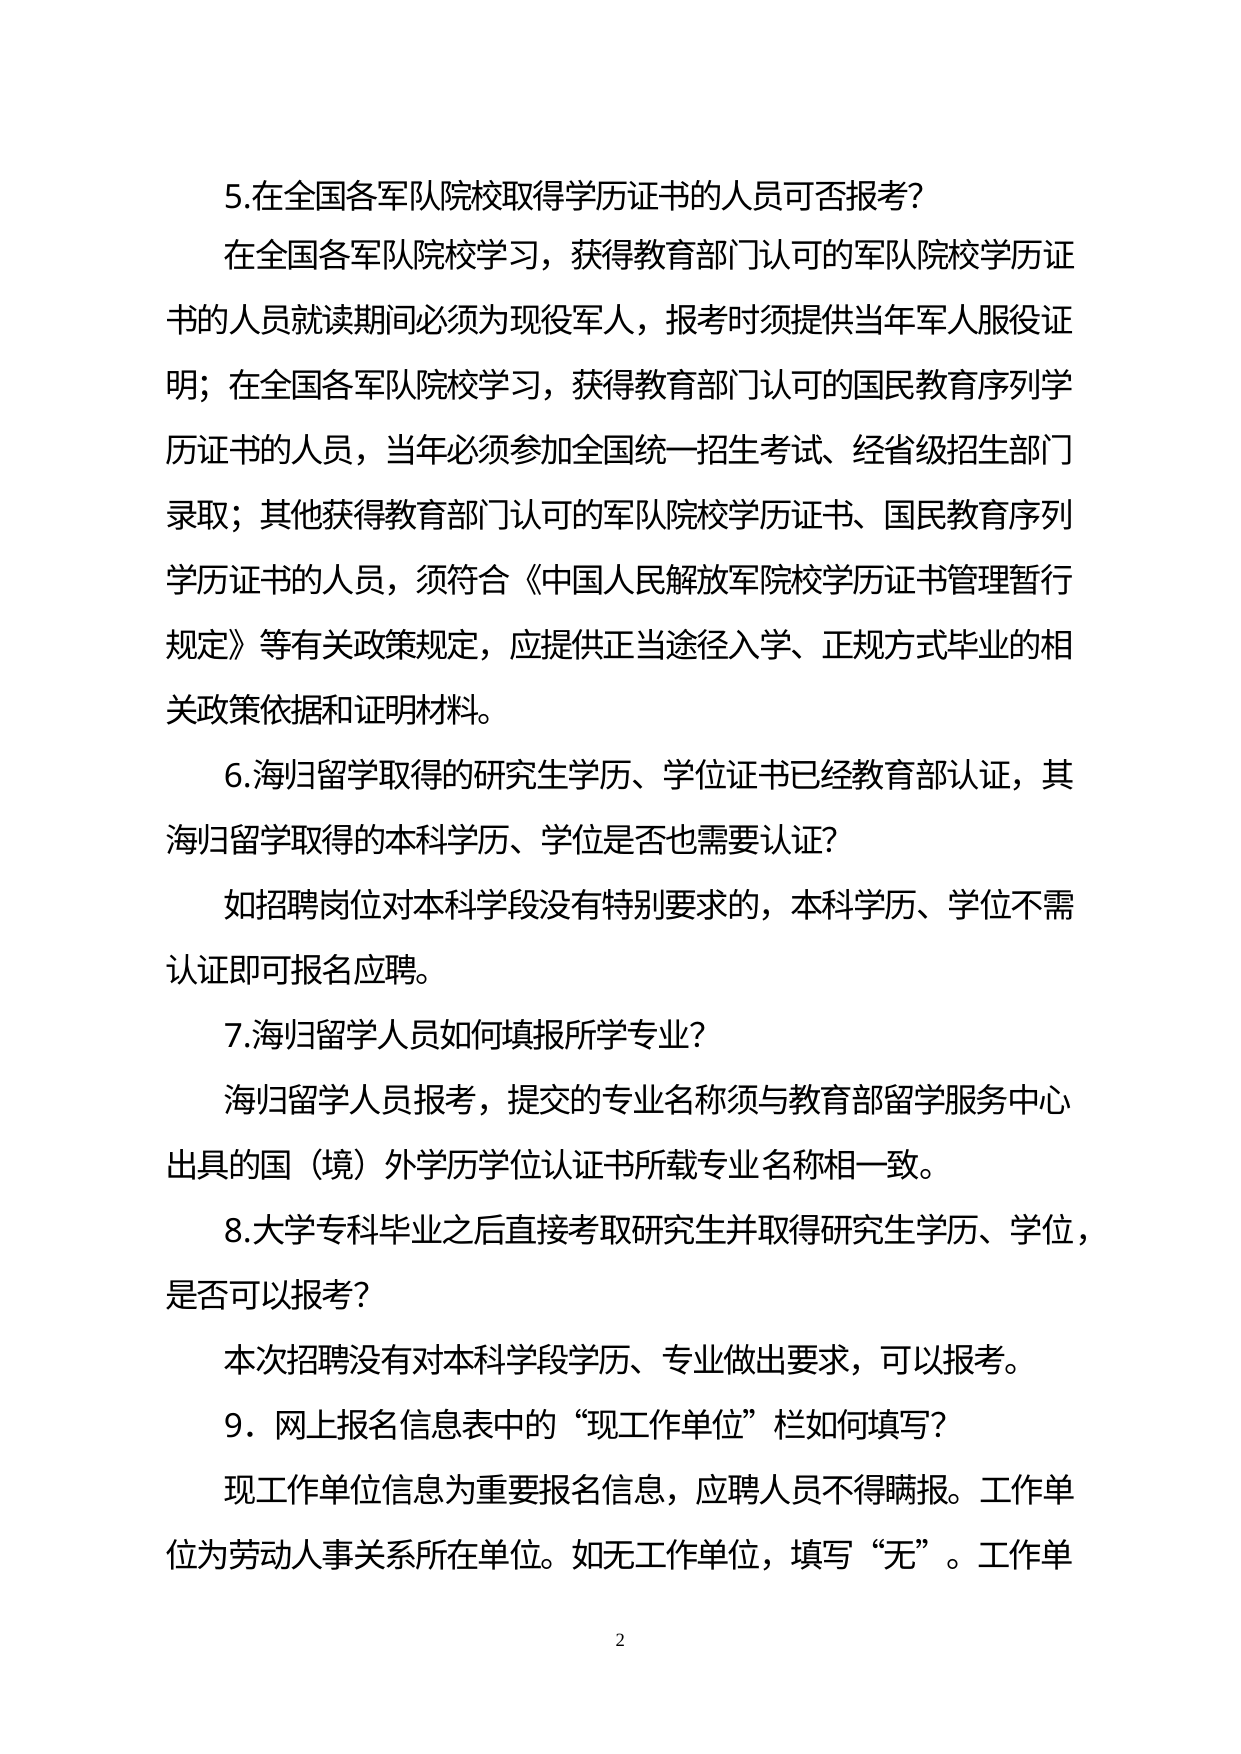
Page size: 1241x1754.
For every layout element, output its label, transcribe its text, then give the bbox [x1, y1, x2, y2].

text 本次招聘没有对本科学段学历、专业做出要求，可以报考。 [165, 1325, 1075, 1390]
text 8.大学专科毕业之后直接考取研究生并取得研究生学历、学位，是否可以报考？ [165, 1195, 1075, 1325]
text 7.海归留学人员如何填报所学专业？ [165, 1000, 1075, 1065]
text 在全国各军队院校学习，获得教育部门认可的军队院校学历证书的人员就读期间必须为现役军人，报考时须提供当年军人服役证明；在全国各军队院校学习，获得教育部门认可的国民教育序列学历证书的人员，当年必须参加全国统一招生考试、经省级招生部门录取；其他获得教育部门认可的军队院校学历证书、国民教育序列学历证书的人员，须符合《中国人民解放军院校学历证书管理暂行规定》等有关政策规定，应提供正当途径入学、正规方式毕业的相关政策依据和证明材料。 [165, 220, 1075, 740]
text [165, 1455, 1075, 1585]
text 6.海归留学取得的研究生学历、学位证书已经教育部认证，其海归留学取得的本科学历、学位是否也需要认证？ [165, 740, 1075, 870]
text 如招聘岗位对本科学段没有特别要求的，本科学历、学位不需认证即可报名应聘。 [165, 870, 1075, 1000]
text 5.在全国各军队院校取得学历证书的人员可否报考？ [165, 162, 1075, 220]
text 9．网上报名信息表中的“现工作单位”栏如何填写？ [165, 1390, 1075, 1455]
text 海归留学人员报考，提交的专业名称须与教育部留学服务中心出具的国（境）外学历学位认证书所载专业名称相一致。 [165, 1065, 1075, 1195]
